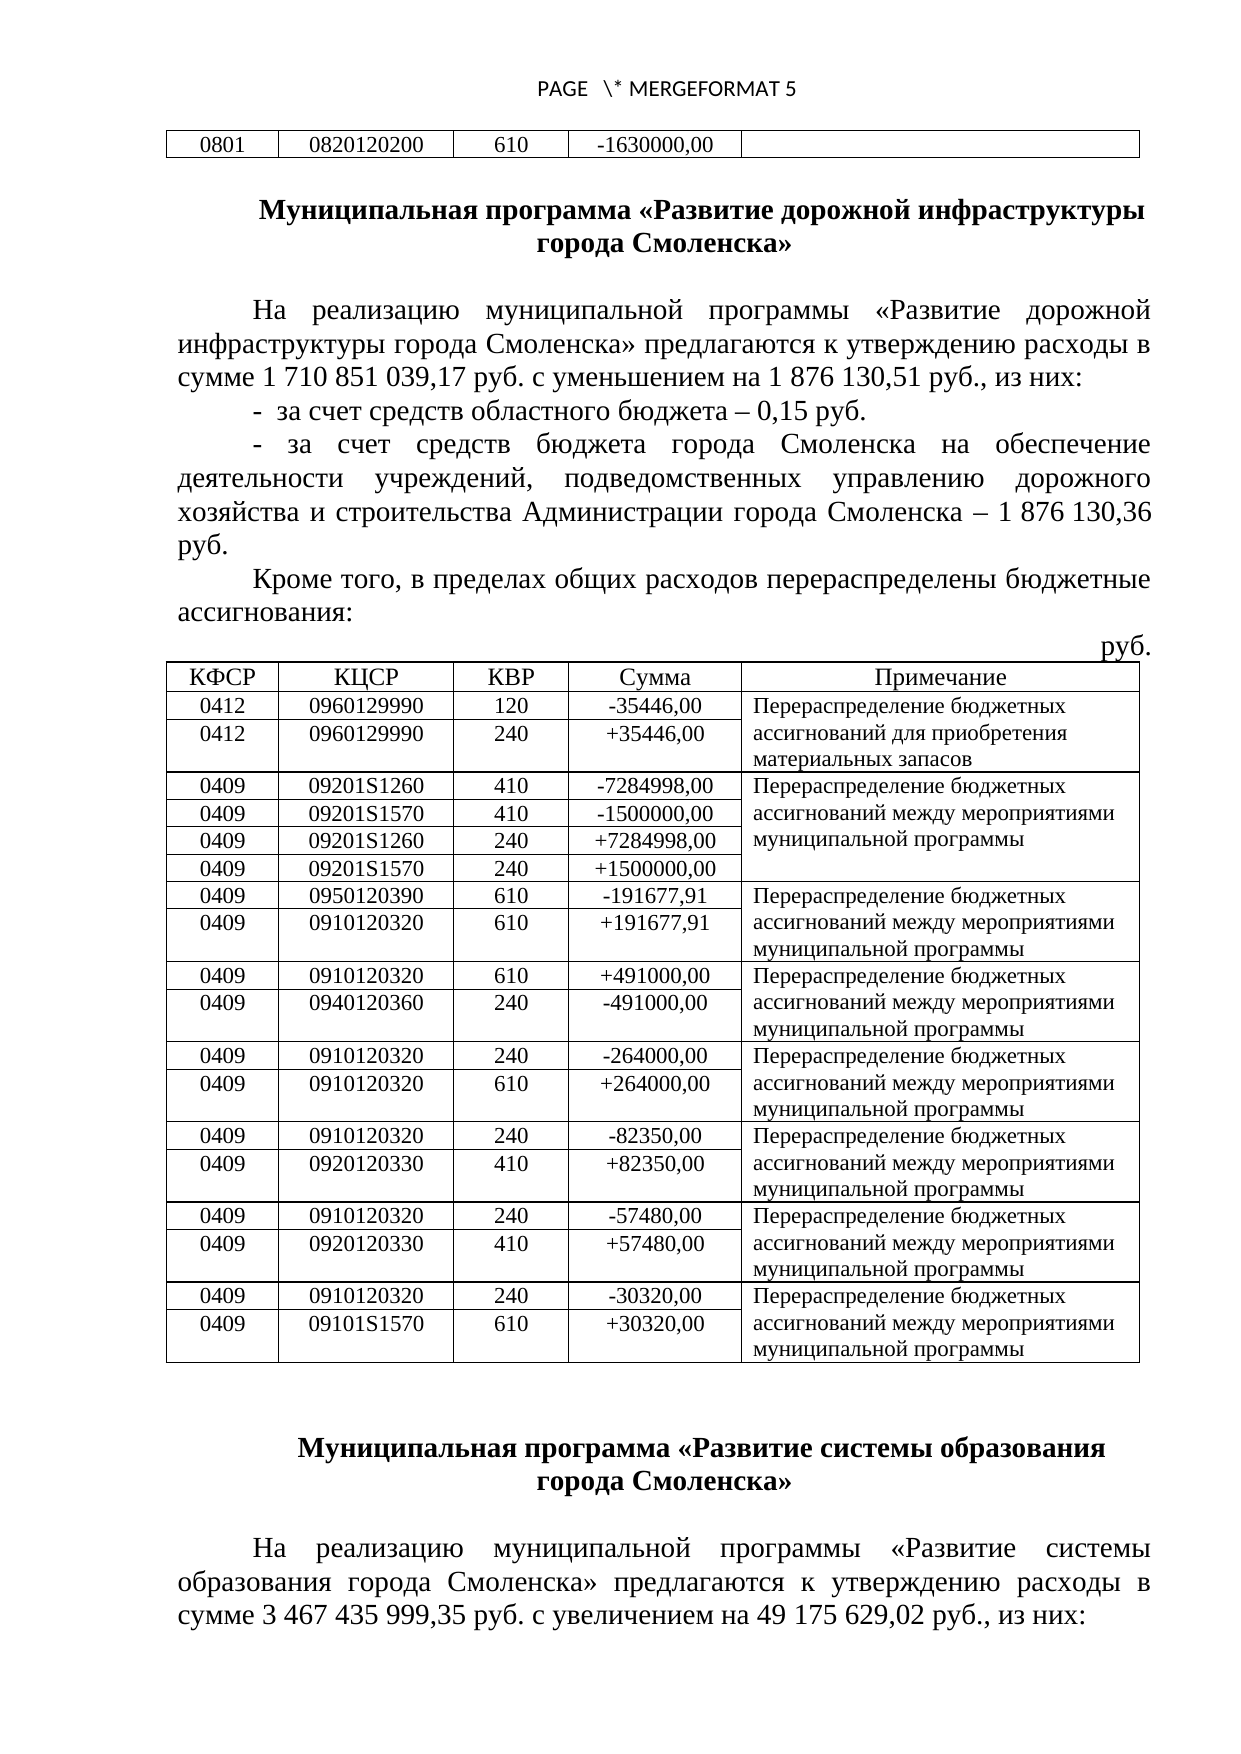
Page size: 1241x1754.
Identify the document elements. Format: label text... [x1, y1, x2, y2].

table_cell 0960129990 [279, 720, 453, 771]
table_cell Перераспределение бюджетных ассигнований между мероприятиями муниципальной программы [742, 962, 1139, 1041]
table_cell +7284998,00 [569, 827, 741, 853]
table_cell 240 [454, 720, 568, 771]
table_cell 0409 [167, 1070, 278, 1121]
table_cell 0409 [167, 827, 278, 853]
table_cell 240 [454, 827, 568, 853]
text Кроме того, в пределах общих расходов перераспределены бюджетные ассигнования: [177, 561, 1152, 628]
table_cell -7284998,00 [569, 773, 741, 799]
table_cell Перераспределение бюджетных ассигнований между мероприятиями муниципальной программы [742, 1042, 1139, 1121]
table_cell 0940120360 [279, 990, 453, 1041]
table_header Примечание [742, 663, 1139, 691]
text Муниципальная программа «Развитие дорожной инфраструктуры города Смоленска» [177, 192, 1152, 259]
table_cell 240 [454, 1042, 568, 1068]
table_cell 610 [454, 909, 568, 961]
table_cell +491000,00 [569, 962, 741, 988]
table_cell 0801 [167, 131, 278, 157]
table_cell +1500000,00 [569, 855, 741, 881]
table_cell 0409 [167, 800, 278, 826]
table_cell -191677,91 [569, 882, 741, 908]
table_cell 240 [454, 855, 568, 881]
table_cell +264000,00 [569, 1070, 741, 1121]
table_cell 0910120320 [279, 1070, 453, 1121]
table_cell 240 [454, 1122, 568, 1149]
table_cell 0412 [167, 692, 278, 719]
table_cell -491000,00 [569, 990, 741, 1041]
text - за счет средств областного бюджета – 0,15 руб. [177, 393, 1152, 427]
list руб. [318, 628, 1152, 661]
table_cell Перераспределение бюджетных ассигнований между мероприятиями муниципальной программы [742, 882, 1139, 961]
table_cell 0409 [167, 1150, 278, 1201]
table_cell 0409 [167, 855, 278, 881]
table_cell +35446,00 [569, 720, 741, 771]
table_header КВР [454, 663, 568, 691]
table_cell 0409 [167, 1230, 278, 1281]
table_cell -57480,00 [569, 1203, 741, 1229]
table_cell 0910120320 [279, 962, 453, 988]
table_cell 240 [454, 990, 568, 1041]
table_cell Перераспределение бюджетных ассигнований для приобретения материальных запасов [742, 692, 1139, 771]
table_cell 0960129990 [279, 692, 453, 719]
table_cell -264000,00 [569, 1042, 741, 1068]
table_cell -82350,00 [569, 1122, 741, 1149]
table_cell Перераспределение бюджетных ассигнований между мероприятиями муниципальной программы [742, 1203, 1139, 1281]
table_cell 0910120320 [279, 1122, 453, 1149]
table_cell 610 [454, 882, 568, 908]
table_cell Перераспределение бюджетных ассигнований между мероприятиями муниципальной программы [742, 1283, 1139, 1362]
table_cell 0820120200 [279, 131, 453, 157]
table_cell +191677,91 [569, 909, 741, 961]
table_cell 120 [454, 692, 568, 719]
table_cell 09201S1260 [279, 773, 453, 799]
text - за счет средств бюджета города Смоленска на обеспечение деятельности учреждений, подведомственных управлению дорожного хозяйства и строительства Администрации города Смоленска – 1 876 130,36 руб. [177, 427, 1152, 561]
table_cell 0409 [167, 773, 278, 799]
table_cell 0409 [167, 1203, 278, 1229]
table_cell 610 [454, 962, 568, 988]
table_header КЦСР [279, 663, 453, 691]
table_cell 0409 [167, 990, 278, 1041]
table_cell 0409 [167, 1122, 278, 1149]
table_cell -1500000,00 [569, 800, 741, 826]
table_cell 09201S1570 [279, 855, 453, 881]
table_cell -30320,00 [569, 1283, 741, 1309]
table_cell 0409 [167, 909, 278, 961]
table_cell 410 [454, 800, 568, 826]
text На реализацию муниципальной программы «Развитие дорожной инфраструктуры города Смоленска» предлагаются к утверждению расходы в сумме 1 710 851 039,17 руб. с уменьшением на 1 876 130,51 руб., из них: [177, 292, 1152, 393]
table_header КФСР [167, 663, 278, 691]
table_cell 410 [454, 1230, 568, 1281]
table_cell 0409 [167, 962, 278, 988]
table_cell 0920120330 [279, 1230, 453, 1281]
table_cell +30320,00 [569, 1310, 741, 1362]
table_cell 240 [454, 1283, 568, 1309]
table_cell +57480,00 [569, 1230, 741, 1281]
table_cell 0409 [167, 1283, 278, 1309]
table_header Сумма [569, 663, 741, 691]
text На реализацию муниципальной программы «Развитие системы образования города Смоленска» предлагаются к утверждению расходы в сумме 3 467 435 999,35 руб. с увеличением на 49 175 629,02 руб., из них: [177, 1530, 1152, 1631]
table_cell 0409 [167, 1310, 278, 1362]
text Муниципальная программа «Развитие системы образования города Смоленска» [177, 1430, 1152, 1497]
table_cell 0910120320 [279, 1203, 453, 1229]
table_cell 0920120330 [279, 1150, 453, 1201]
table_cell 0910120320 [279, 909, 453, 961]
table_cell 0412 [167, 720, 278, 771]
table_cell Перераспределение бюджетных ассигнований между мероприятиями муниципальной программы [742, 1122, 1139, 1201]
table_cell Перераспределение бюджетных ассигнований между мероприятиями муниципальной программы [742, 773, 1139, 881]
table_cell 0950120390 [279, 882, 453, 908]
table_cell 0409 [167, 882, 278, 908]
table_cell 610 [454, 1310, 568, 1362]
table_cell 0910120320 [279, 1042, 453, 1068]
table_cell 610 [454, 1070, 568, 1121]
table_cell -35446,00 [569, 692, 741, 719]
table_cell 0910120320 [279, 1283, 453, 1309]
table_cell 0409 [167, 1042, 278, 1068]
table_cell 610 [454, 131, 568, 157]
table_cell 410 [454, 1150, 568, 1201]
table_cell -1630000,00 [569, 131, 741, 157]
table_cell 09101S1570 [279, 1310, 453, 1362]
table_cell 09201S1570 [279, 800, 453, 826]
table_cell +82350,00 [569, 1150, 741, 1201]
table_cell 410 [454, 773, 568, 799]
table_cell 240 [454, 1203, 568, 1229]
table_cell 09201S1260 [279, 827, 453, 853]
